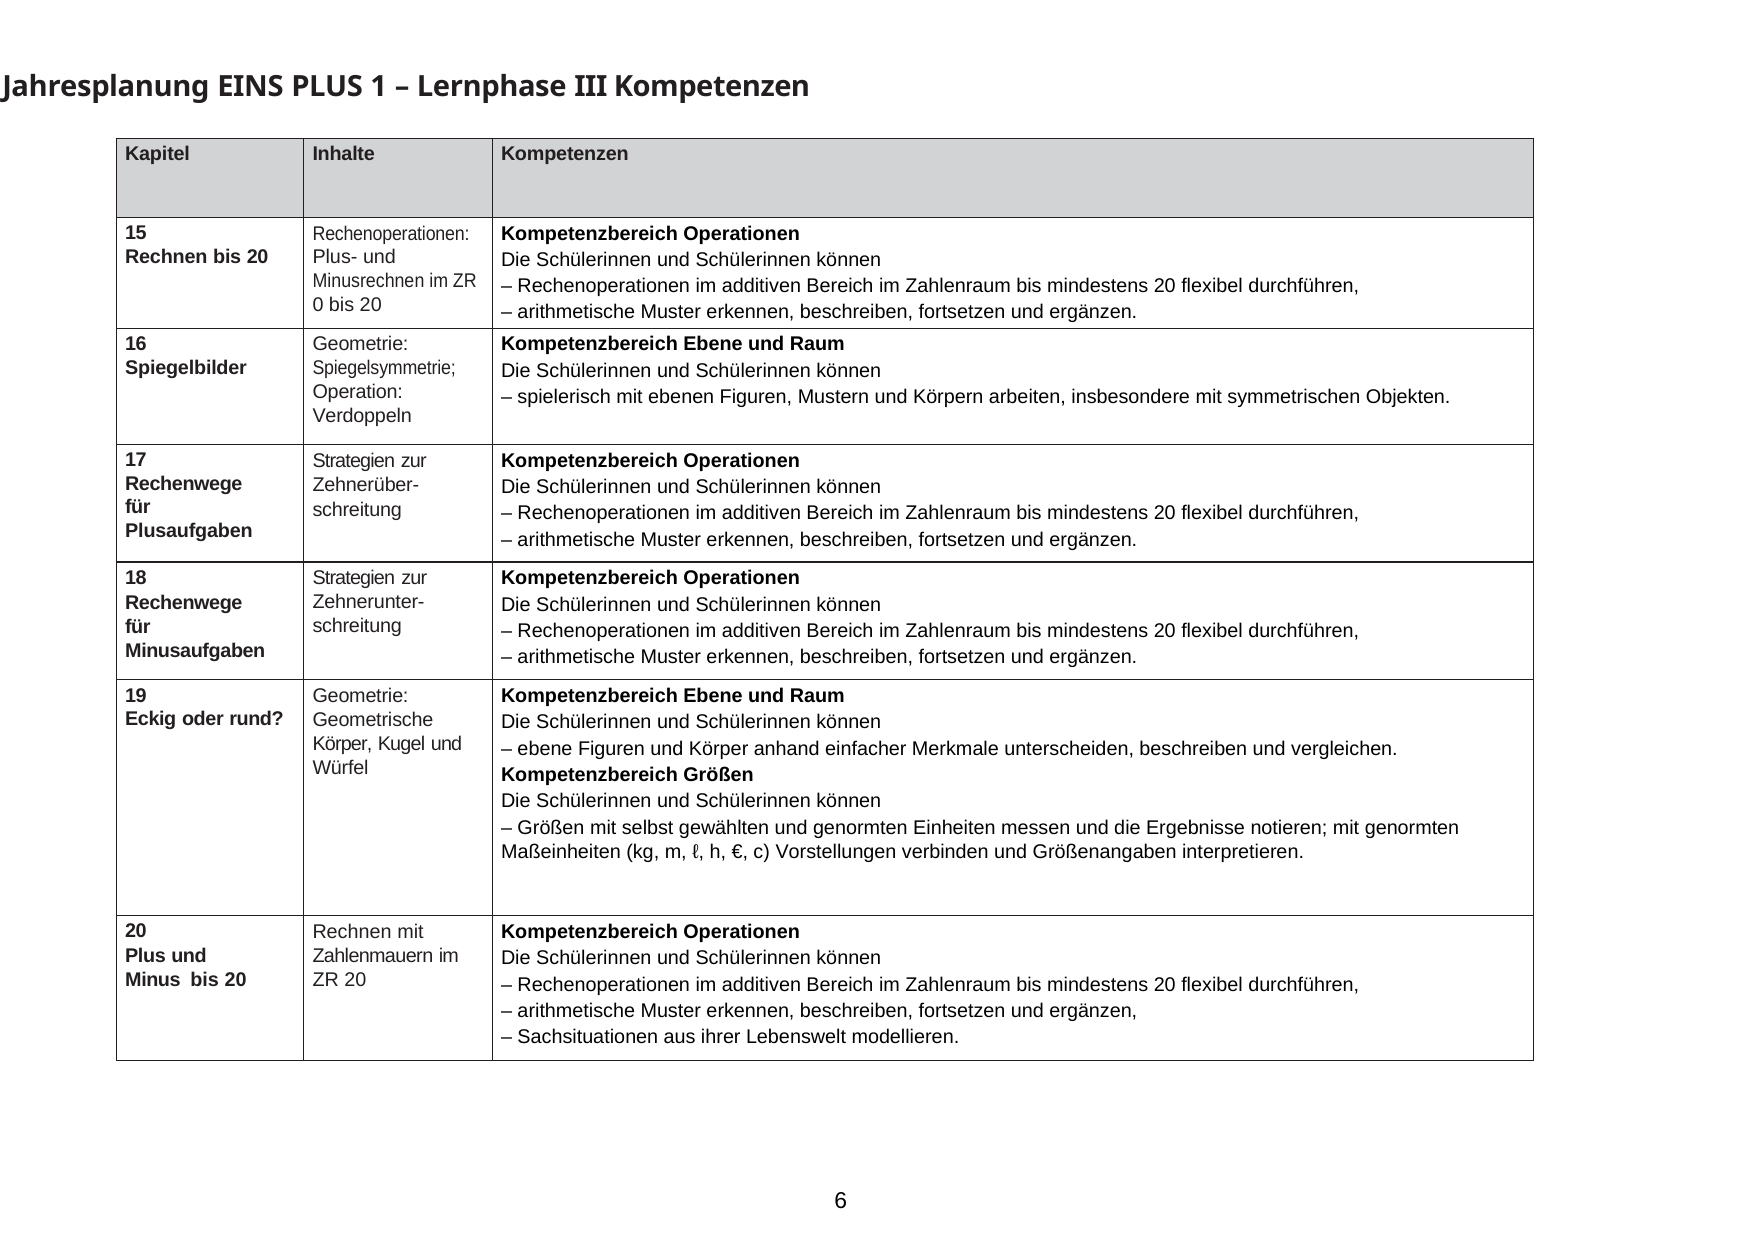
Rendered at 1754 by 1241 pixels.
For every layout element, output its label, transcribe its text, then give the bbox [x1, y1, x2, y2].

table_cell 19 Eckig oder rund? [117, 680, 303, 915]
table_cell Rechnen mit Zahlenmauern im ZR 20 [304, 916, 492, 1060]
table_cell Strategien zur Zehnerunter- schreitung [304, 563, 492, 679]
table_cell 17 Rechenwege für Plusaufgaben [117, 445, 303, 561]
table_header Kapitel [117, 139, 303, 217]
table_cell 16 Spiegelbilder [117, 329, 303, 444]
table_cell 20 Plus und Minus bis 20 [117, 916, 303, 1060]
table_cell 18 Rechenwege für Minusaufgaben [117, 563, 303, 679]
table_cell Kompetenzbereich Operationen Die Schülerinnen und Schülerinnen können – Rechenoperationen im additiven Bereich im Zahlenraum bis mindestens 20 flexibel durchführen, – arithmetische Muster erkennen, beschreiben, fortsetzen und ergänzen, – Sachsituationen aus ihrer Lebenswelt modellieren. [493, 916, 1533, 1060]
table_cell 15 Rechnen bis 20 [117, 218, 303, 327]
table_cell Kompetenzbereich Operationen Die Schülerinnen und Schülerinnen können – Rechenoperationen im additiven Bereich im Zahlenraum bis mindestens 20 flexibel durchführen, – arithmetische Muster erkennen, beschreiben, fortsetzen und ergänzen. [493, 445, 1533, 561]
table_header Inhalte [304, 139, 492, 217]
table_cell Kompetenzbereich Ebene und Raum Die Schülerinnen und Schülerinnen können – ebene Figuren und Körper anhand einfacher Merkmale unterscheiden, beschreiben und vergleichen. Kompetenzbereich Größen Die Schülerinnen und Schülerinnen können – Größen mit selbst gewählten und genormten Einheiten messen und die Ergebnisse notieren; mit genormten Maßeinheiten (kg, m, ℓ, h, €, c) Vorstellungen verbinden und Größenangaben interpretieren. [493, 680, 1533, 915]
table_cell Kompetenzbereich Operationen Die Schülerinnen und Schülerinnen können – Rechenoperationen im additiven Bereich im Zahlenraum bis mindestens 20 flexibel durchführen, – arithmetische Muster erkennen, beschreiben, fortsetzen und ergänzen. [493, 218, 1533, 327]
table_cell Kompetenzbereich Operationen Die Schülerinnen und Schülerinnen können – Rechenoperationen im additiven Bereich im Zahlenraum bis mindestens 20 flexibel durchführen, – arithmetische Muster erkennen, beschreiben, fortsetzen und ergänzen. [493, 563, 1533, 679]
table_header Kompetenzen [493, 139, 1533, 217]
table_cell Geometrie: Spiegelsymmetrie; Operation: Verdoppeln [304, 329, 492, 444]
table_cell Geometrie: Geometrische Körper, Kugel und Würfel [304, 680, 492, 915]
table_cell Rechenoperationen: Plus- und Minusrechnen im ZR 0 bis 20 [304, 218, 492, 327]
table_cell Strategien zur Zehnerüber- schreitung [304, 445, 492, 561]
table_cell Kompetenzbereich Ebene und Raum Die Schülerinnen und Schülerinnen können – spielerisch mit ebenen Figuren, Mustern und Körpern arbeiten, insbesondere mit symmetrischen Objekten. [493, 329, 1533, 444]
